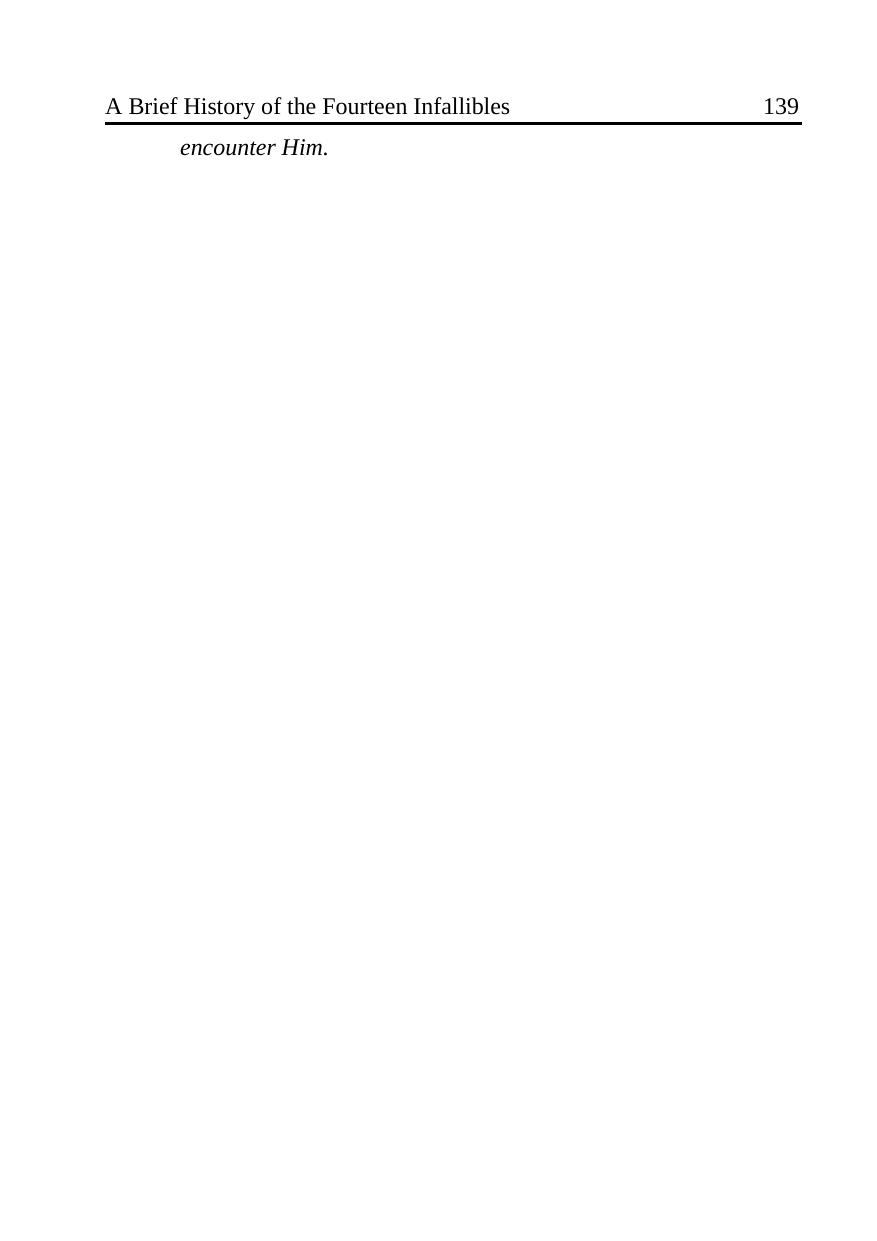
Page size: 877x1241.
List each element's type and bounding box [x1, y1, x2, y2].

text [105, 132, 802, 162]
